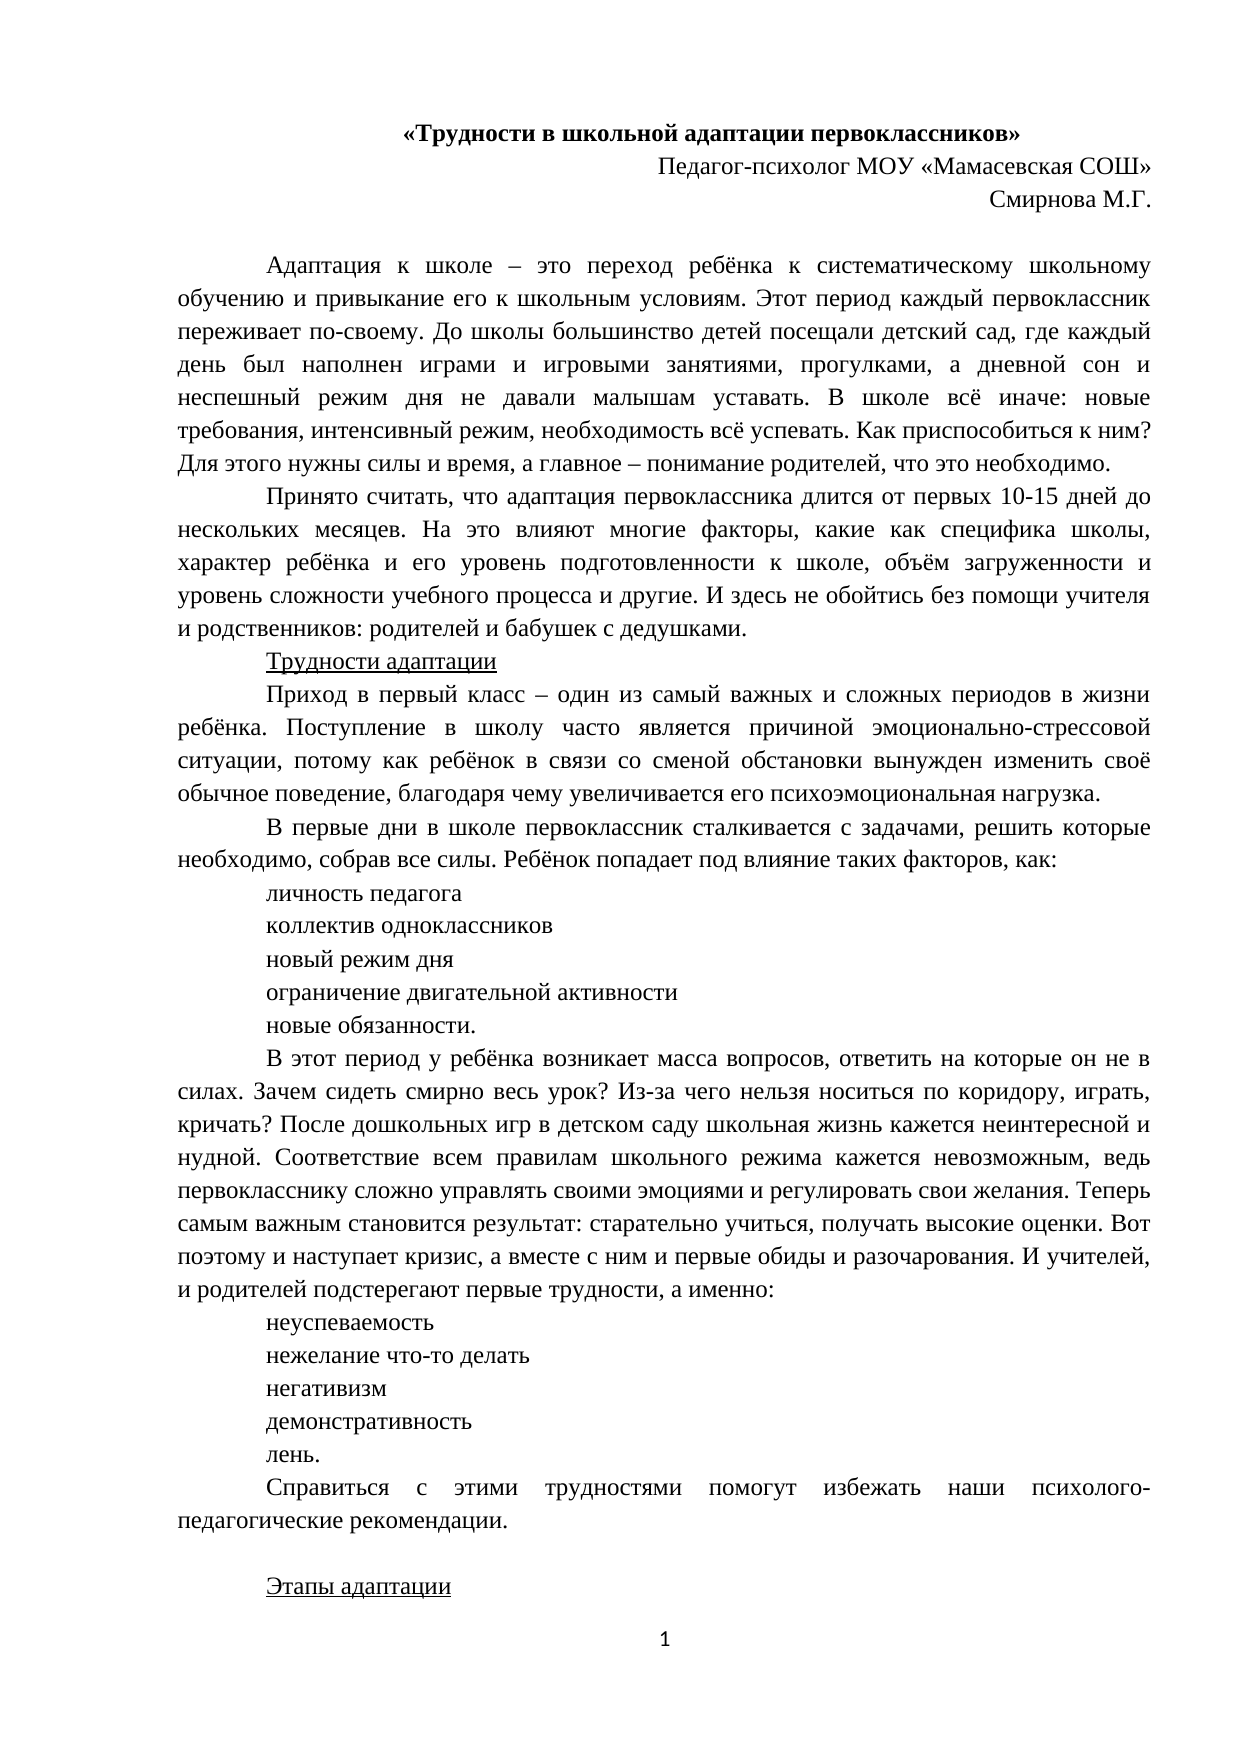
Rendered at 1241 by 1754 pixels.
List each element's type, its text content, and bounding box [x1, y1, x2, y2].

text Трудности адаптации [177, 646, 1152, 675]
text Приход в первый класс – один из самый важных и сложных периодов в жизни ребёнка. Поступление в школу часто является причиной эмоционально-стрессовой ситуации, потому как ребёнок в связи со сменой обстановки вынужден изменить своё обычное поведение, благодаря чему увеличивается его психоэмоциональная нагрузка. [177, 679, 1152, 807]
text новый режим дня [177, 944, 1152, 972]
text неуспеваемость [177, 1307, 1152, 1336]
text новые обязанности. [177, 1010, 1152, 1038]
text Принято считать, что адаптация первоклассника длится от первых 10-15 дней до нескольких месяцев. На это влияют многие факторы, какие как специфика школы, характер ребёнка и его уровень подготовленности к школе, объём загруженности и уровень сложности учебного процесса и другие. И здесь не обойтись без помощи учителя и родственников: родителей и бабушек с дедушками. [177, 481, 1152, 642]
text ограничение двигательной активности [177, 977, 1152, 1005]
text В этот период у ребёнка возникает масса вопросов, ответить на которые он не в силах. Зачем сидеть смирно весь урок? Из-за чего нельзя носиться по коридору, играть, кричать? После дошкольных игр в детском саду школьная жизнь кажется неинтересной и нудной. Соответствие всем правилам школьного режима кажется невозможным, ведь первокласснику сложно управлять своими эмоциями и регулировать свои желания. Теперь самым важным становится результат: старательно учиться, получать высокие оценки. Вот поэтому и наступает кризис, а вместе с ним и первые обиды и разочарования. И учителей, и родителей подстерегают первые трудности, а именно: [177, 1043, 1152, 1303]
text негативизм [177, 1373, 1152, 1402]
text личность педагога [177, 878, 1152, 906]
text Смирнова М.Г. [177, 184, 1152, 213]
text коллектив одноклассников [177, 911, 1152, 939]
text Этапы адаптации [177, 1571, 1152, 1600]
text Справиться с этими трудностями помогут избежать наши психолого-педагогические рекомендации. [177, 1472, 1152, 1534]
text В первые дни в школе первоклассник сталкивается с задачами, решить которые необходимо, собрав все силы. Ребёнок попадает под влияние таких факторов, как: [177, 812, 1152, 873]
text демонстративность [177, 1406, 1152, 1435]
text Адаптация к школе – это переход ребёнка к систематическому школьному обучению и привыкание его к школьным условиям. Этот период каждый первоклассник переживает по-своему. До школы большинство детей посещали детский сад, где каждый день был наполнен играми и игровыми занятиями, прогулками, а дневной сон и неспешный режим дня не давали малышам уставать. В школе всё иначе: новые требования, интенсивный режим, необходимость всё успевать. Как приспособиться к ним? Для этого нужны силы и время, а главное – понимание родителей, что это необходимо. [177, 250, 1152, 477]
text «Трудности в школьной адаптации первоклассников» [177, 118, 1152, 147]
text Педагог-психолог МОУ «Мамасевская СОШ» [177, 151, 1152, 180]
text нежелание что-то делать [177, 1340, 1152, 1369]
text лень. [177, 1439, 1152, 1468]
